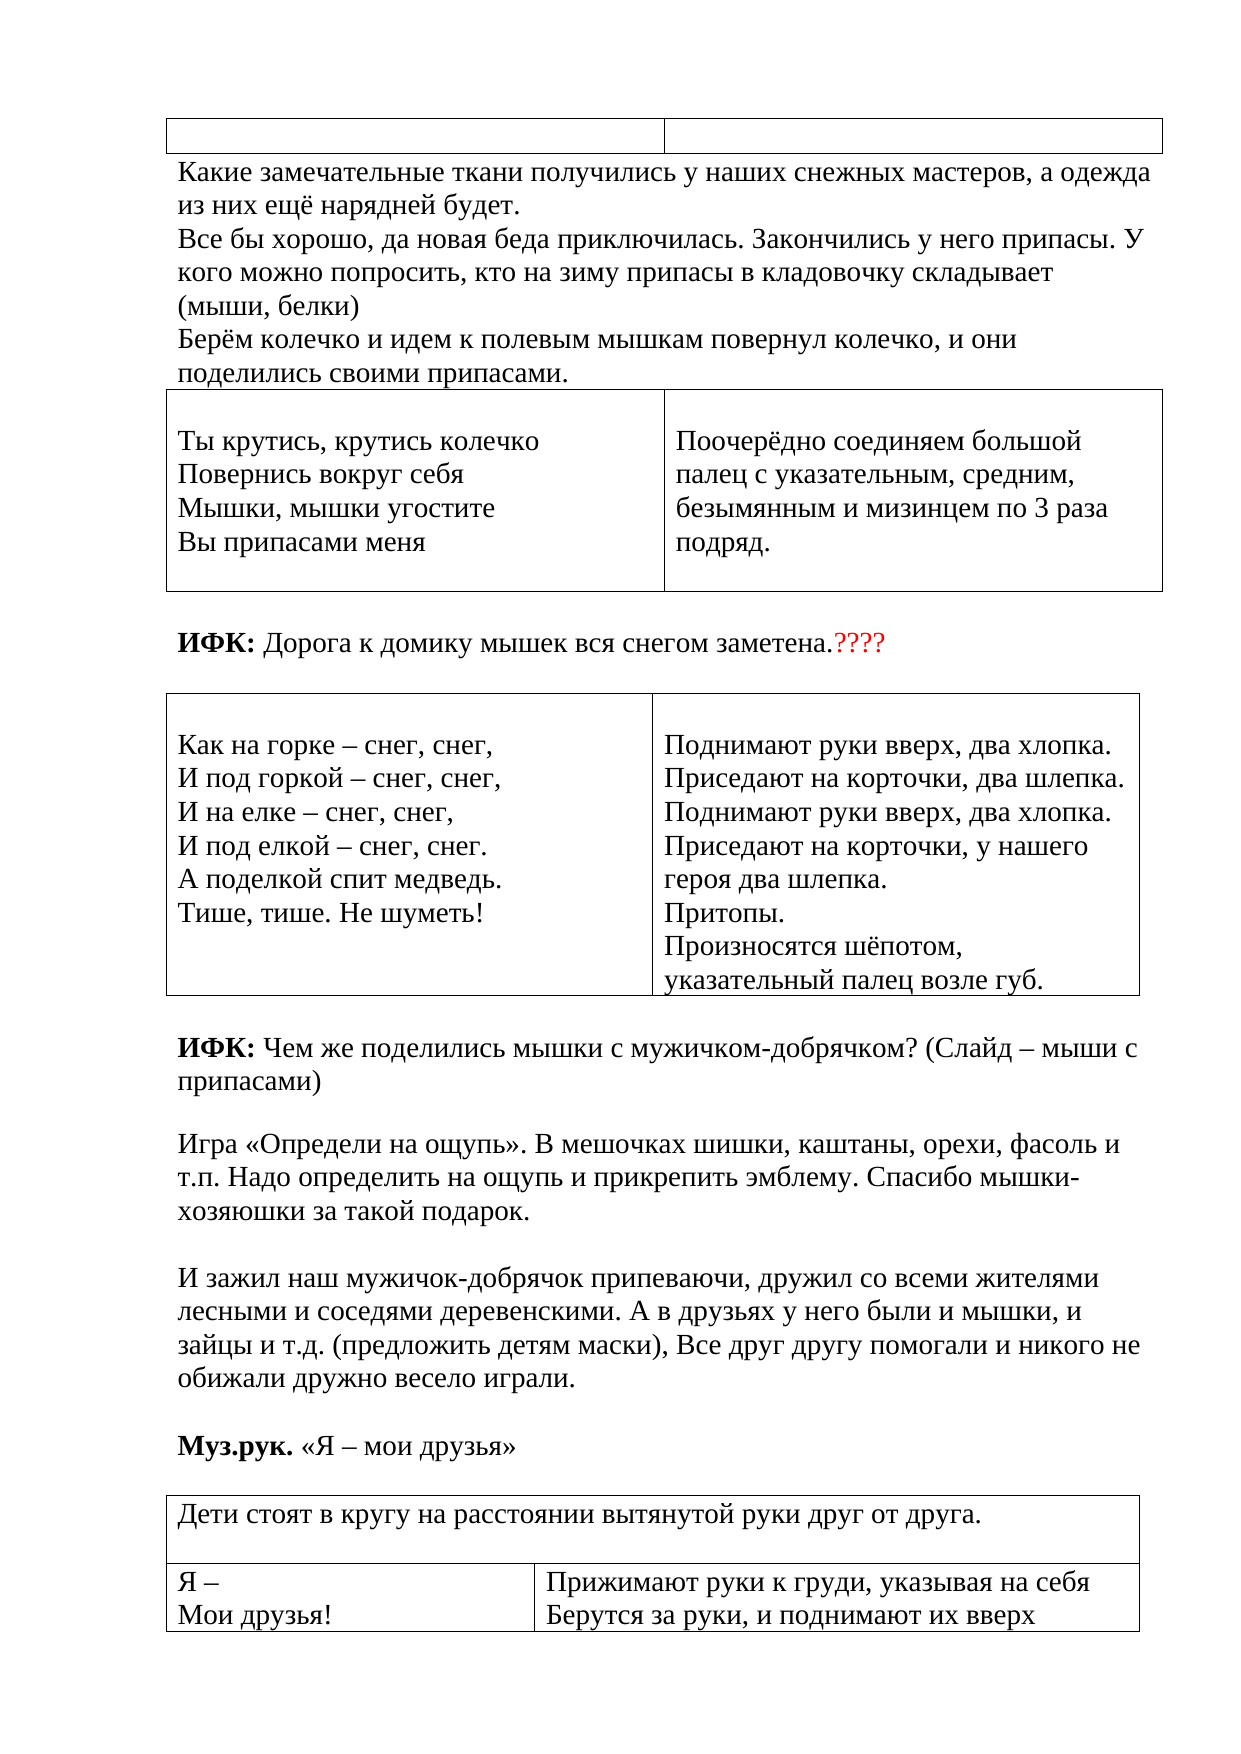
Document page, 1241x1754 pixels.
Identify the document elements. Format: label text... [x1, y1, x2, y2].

table_header Поднимают руки вверх, два хлопка. Приседают на корточки, два шлепка. Поднимают руки вверх, два хлопка. Приседают на корточки, у нашего героя два шлепка. Притопы. Произносятся шёпотом, указательный палец возле губ. [653, 694, 1139, 995]
text Какие замечательные ткани получились у наших снежных мастеров, а одежда из них ещё нарядней будет. [177, 154, 1152, 221]
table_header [665, 119, 1162, 153]
text Все бы хорошо, да новая беда приключилась. Закончились у него припасы. У кого можно попросить, кто на зиму припасы в кладовочку складывает (мыши, белки) [177, 221, 1152, 321]
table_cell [167, 1564, 534, 1631]
text Муз.рук. «Я – мои друзья» [177, 1428, 1152, 1461]
table_header Поочерёдно соединяем большой палец с указательным, средним, безымянным и мизинцем по 3 раза подряд. [665, 390, 1162, 591]
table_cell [535, 1564, 1139, 1631]
text ИФК: Дорога к домику мышек вся снегом заметена.???? [177, 625, 1152, 659]
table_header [167, 119, 664, 153]
text Игра «Определи на ощупь». В мешочках шишки, каштаны, орехи, фасоль и т.п. Надо определить на ощупь и прикрепить эмблему. Спасибо мышки-хозяюшки за такой подарок. [177, 1126, 1152, 1226]
table_header Как на горке – снег, снег, И под горкой – снег, снег, И на елке – снег, снег, И под елкой – снег, снег. А поделкой спит медведь. Тише, тише. Не шуметь! [167, 694, 652, 995]
text Берём колечко и идем к полевым мышкам повернул колечко, и они поделились своими припасами. [177, 321, 1152, 388]
text ИФК: Чем же поделились мышки с мужичком-добрячком? (Слайд – мыши с припасами) [177, 1030, 1152, 1097]
table_header Дети стоят в кругу на расстоянии вытянутой руки друг от друга. [167, 1496, 1139, 1563]
text И зажил наш мужичок-добрячок припеваючи, дружил со всеми жителями лесными и соседями деревенскими. А в друзьях у него были и мышки, и зайцы и т.д. (предложить детям маски), Все друг другу помогали и никого не обижали дружно весело играли. [177, 1260, 1152, 1394]
table_header Ты крутись, крутись колечко Повернись вокруг себя Мышки, мышки угостите Вы припасами меня [167, 390, 664, 591]
